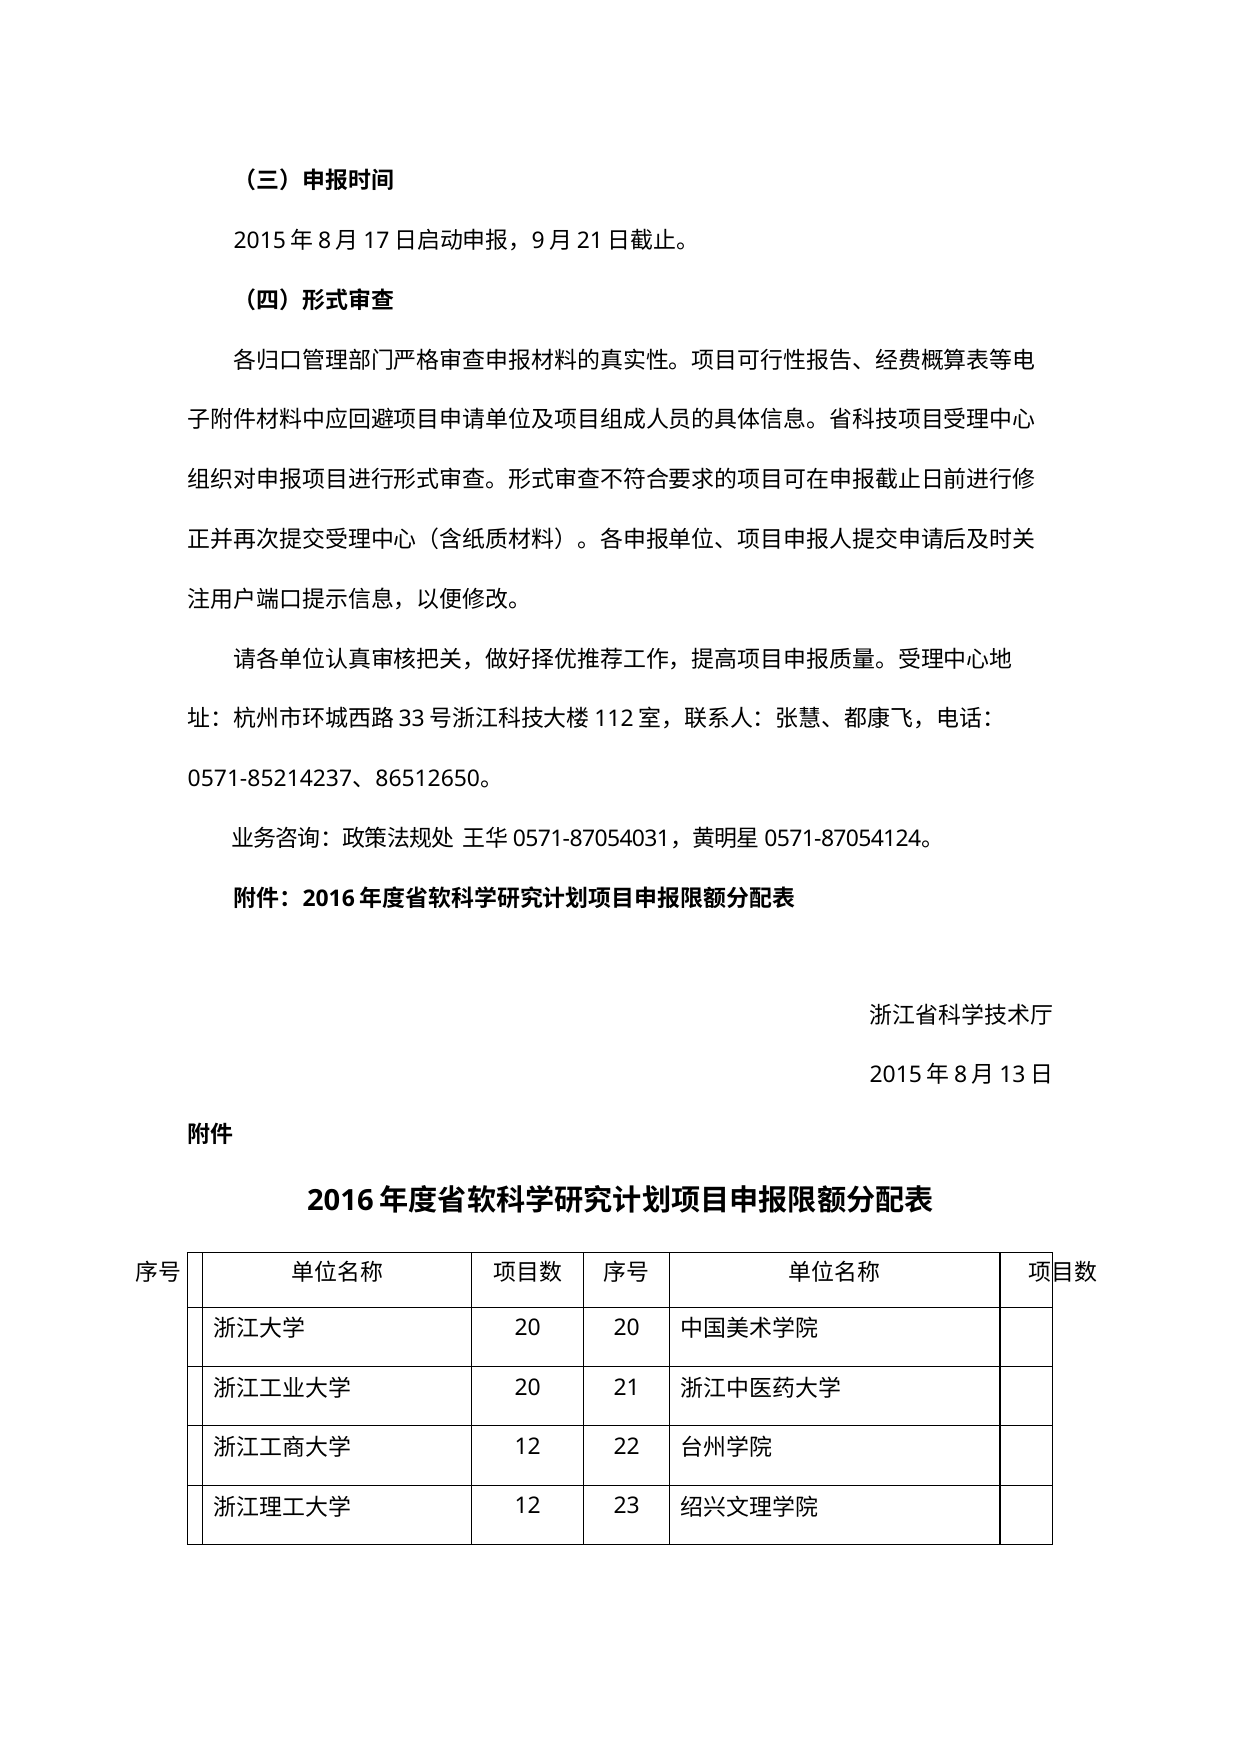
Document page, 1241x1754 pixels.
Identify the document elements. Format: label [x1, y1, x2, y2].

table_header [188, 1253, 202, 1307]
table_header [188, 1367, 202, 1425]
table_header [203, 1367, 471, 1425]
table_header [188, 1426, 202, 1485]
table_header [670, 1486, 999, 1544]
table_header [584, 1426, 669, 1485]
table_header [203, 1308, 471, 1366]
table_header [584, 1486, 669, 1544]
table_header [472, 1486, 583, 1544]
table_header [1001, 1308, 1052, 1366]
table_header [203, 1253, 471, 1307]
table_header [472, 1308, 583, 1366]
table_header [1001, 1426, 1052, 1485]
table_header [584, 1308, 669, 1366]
table_header [188, 162, 1053, 1252]
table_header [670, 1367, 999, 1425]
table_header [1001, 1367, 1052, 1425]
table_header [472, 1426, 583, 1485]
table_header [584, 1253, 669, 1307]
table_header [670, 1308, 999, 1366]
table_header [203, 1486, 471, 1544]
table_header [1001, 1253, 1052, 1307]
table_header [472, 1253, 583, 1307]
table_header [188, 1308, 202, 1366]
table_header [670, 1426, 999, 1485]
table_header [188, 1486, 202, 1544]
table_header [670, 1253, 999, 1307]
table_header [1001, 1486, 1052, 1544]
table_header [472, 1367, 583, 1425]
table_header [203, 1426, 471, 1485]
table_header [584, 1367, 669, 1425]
